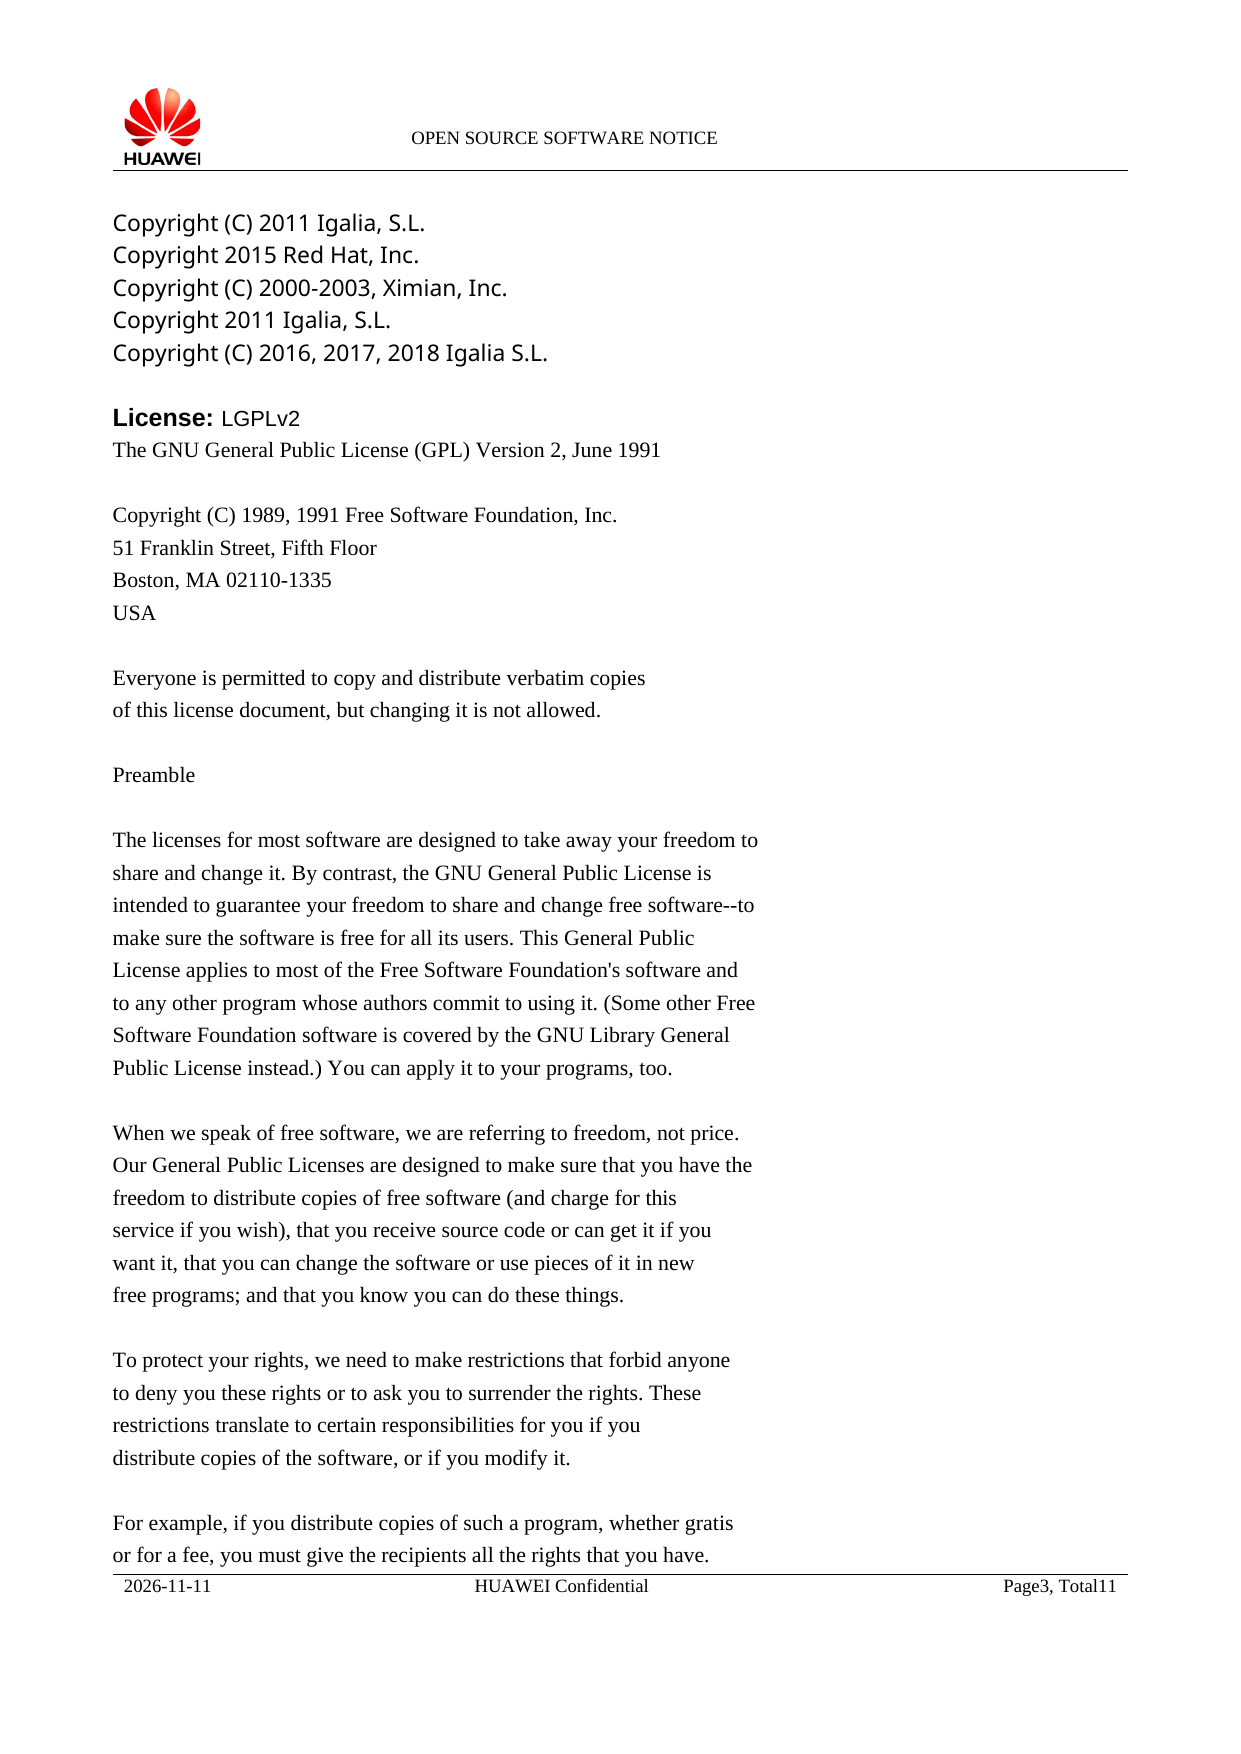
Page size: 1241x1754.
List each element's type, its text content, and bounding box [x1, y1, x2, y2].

picture [124, 88, 201, 165]
text License: LGPLv2 [112, 401, 1128, 434]
